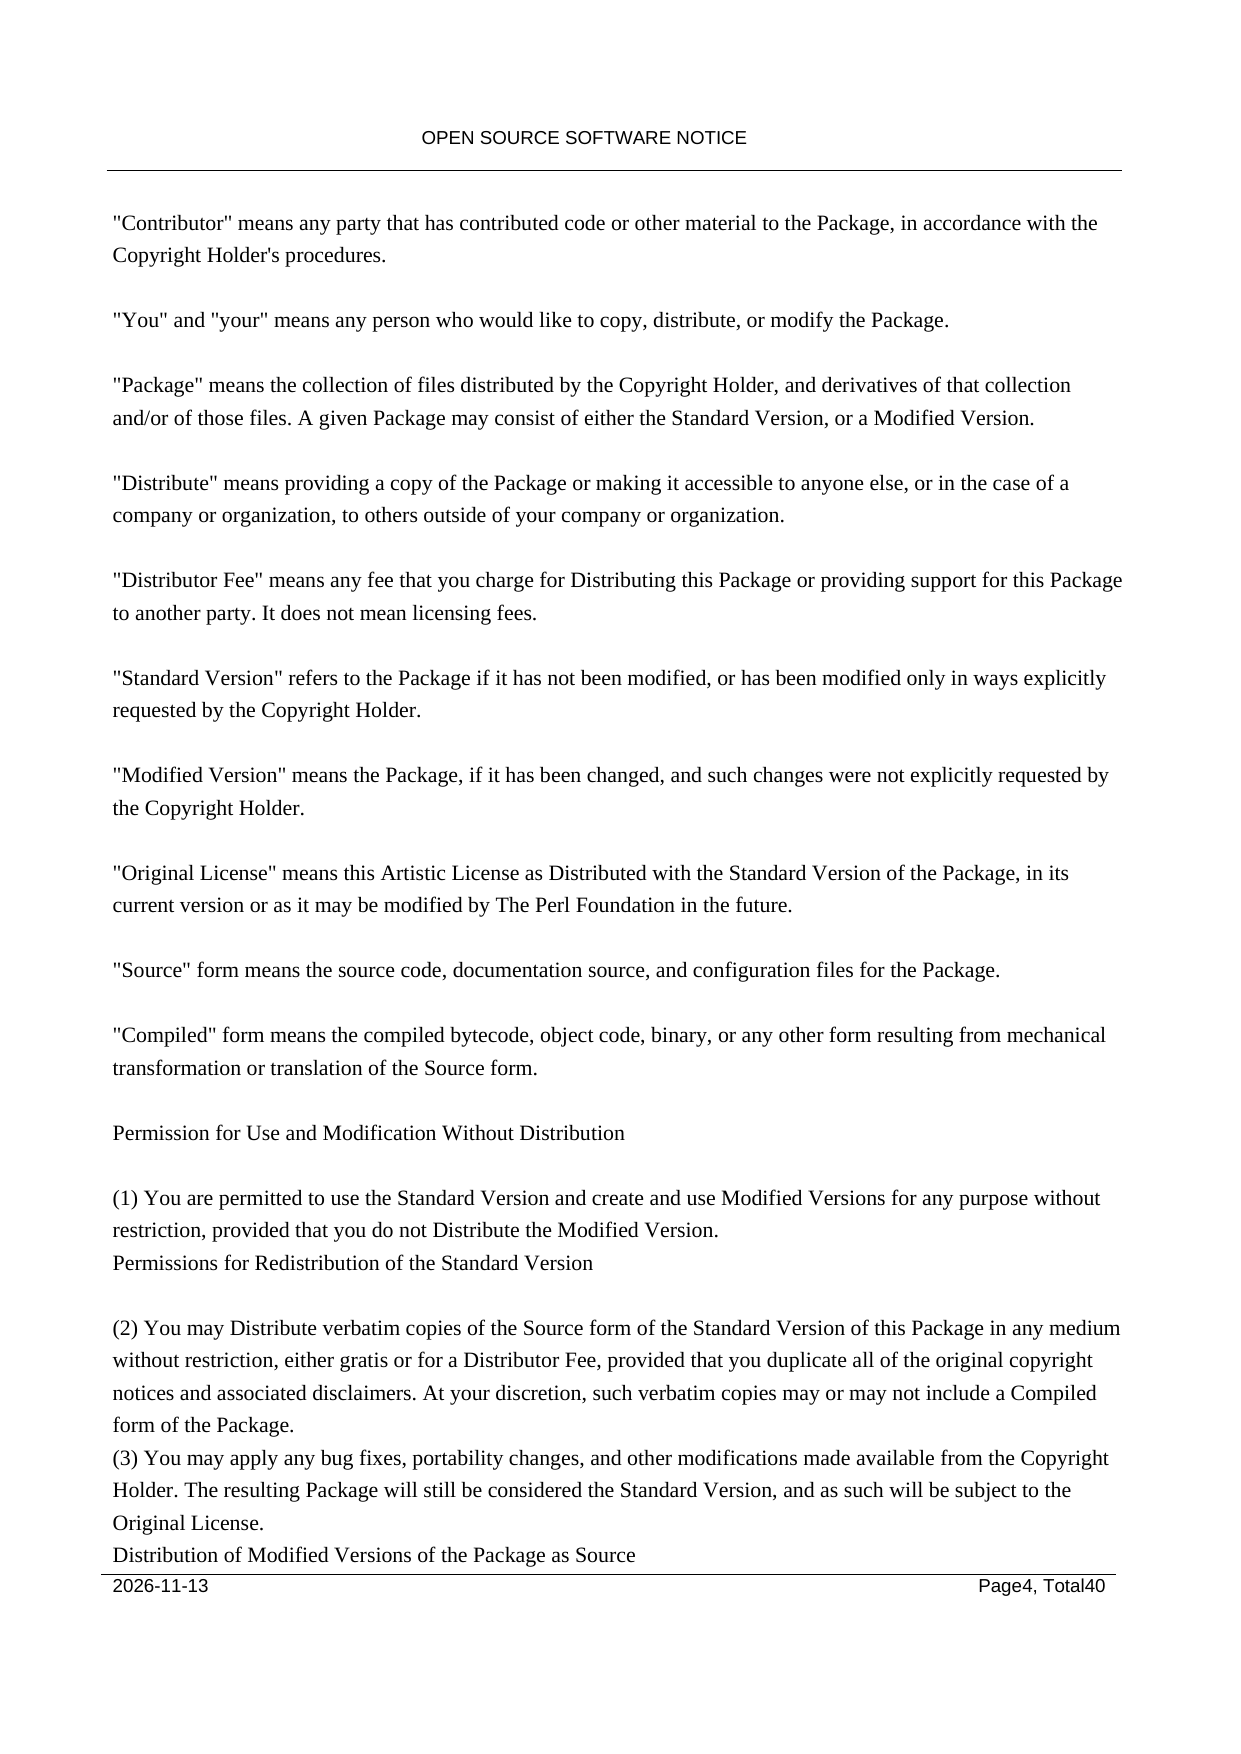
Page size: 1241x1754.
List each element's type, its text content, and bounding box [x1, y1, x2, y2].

text "Source" form means the source code, documentation source, and configuration files for the Package. [112, 954, 1128, 986]
text (3) You may apply any bug fixes, portability changes, and other modifications made available from the Copyright Holder. The resulting Package will still be considered the Standard Version, and as such will be subject to the Original License. [112, 1441, 1128, 1539]
text Permissions for Redistribution of the Standard Version [112, 1246, 1128, 1279]
text Distribution of Modified Versions of the Package as Source [112, 1539, 1128, 1571]
text Permission for Use and Modification Without Distribution [112, 1116, 1128, 1149]
text "Compiled" form means the compiled bytecode, object code, binary, or any other form resulting from mechanical transformation or translation of the Source form. [112, 1019, 1128, 1084]
text "Distributor Fee" means any fee that you charge for Distributing this Package or providing support for this Package to another party. It does not mean licensing fees. [112, 564, 1128, 629]
text "Contributor" means any party that has contributed code or other material to the Package, in accordance with the Copyright Holder's procedures. [112, 206, 1128, 271]
text (2) You may Distribute verbatim copies of the Source form of the Standard Version of this Package in any medium without restriction, either gratis or for a Distributor Fee, provided that you duplicate all of the original copyright notices and associated disclaimers. At your discretion, such verbatim copies may or may not include a Compiled form of the Package. [112, 1311, 1128, 1441]
text "Distribute" means providing a copy of the Package or making it accessible to anyone else, or in the case of a company or organization, to others outside of your company or organization. [112, 466, 1128, 531]
text "You" and "your" means any person who would like to copy, distribute, or modify the Package. [112, 304, 1128, 336]
text "Package" means the collection of files distributed by the Copyright Holder, and derivatives of that collection and/or of those files. A given Package may consist of either the Standard Version, or a Modified Version. [112, 369, 1128, 434]
text "Modified Version" means the Package, if it has been changed, and such changes were not explicitly requested by the Copyright Holder. [112, 759, 1128, 824]
text "Original License" means this Artistic License as Distributed with the Standard Version of the Package, in its current version or as it may be modified by The Perl Foundation in the future. [112, 856, 1128, 921]
text "Standard Version" refers to the Package if it has not been modified, or has been modified only in ways explicitly requested by the Copyright Holder. [112, 661, 1128, 726]
text (1) You are permitted to use the Standard Version and create and use Modified Versions for any purpose without restriction, provided that you do not Distribute the Modified Version. [112, 1181, 1128, 1246]
